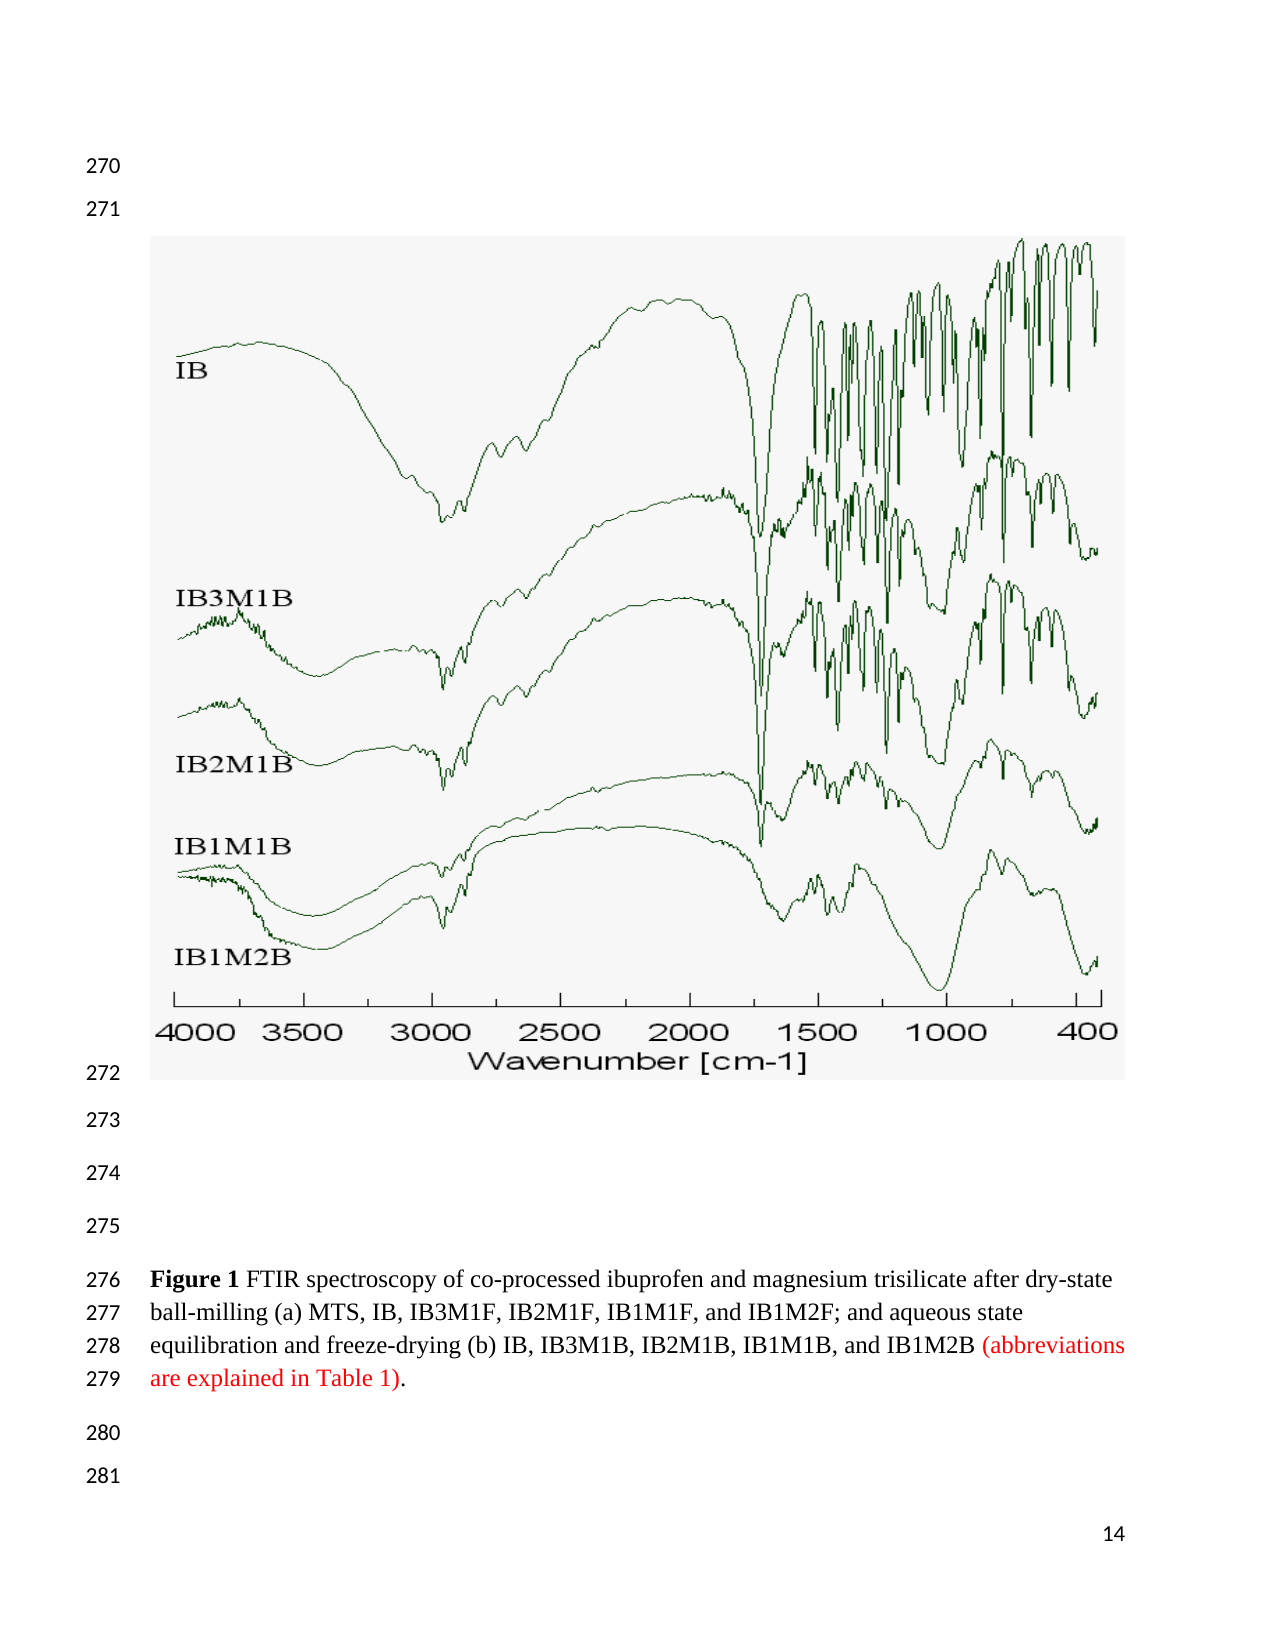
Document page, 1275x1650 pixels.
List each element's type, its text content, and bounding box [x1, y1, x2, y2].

picture [150, 236, 1125, 1080]
text Figure 1 FTIR spectroscopy of co-processed ibuprofen and magnesium trisilicate after dry-state ball-milling (a) MTS, IB, IB3M1F, IB2M1F, IB1M1F, and IB1M2F; and aqueous state equilibration and freeze-drying (b) IB, IB3M1B, IB2M1B, IB1M1B, and IB1M2B (abbreviations are explained in Table 1). [150, 1264, 1125, 1392]
